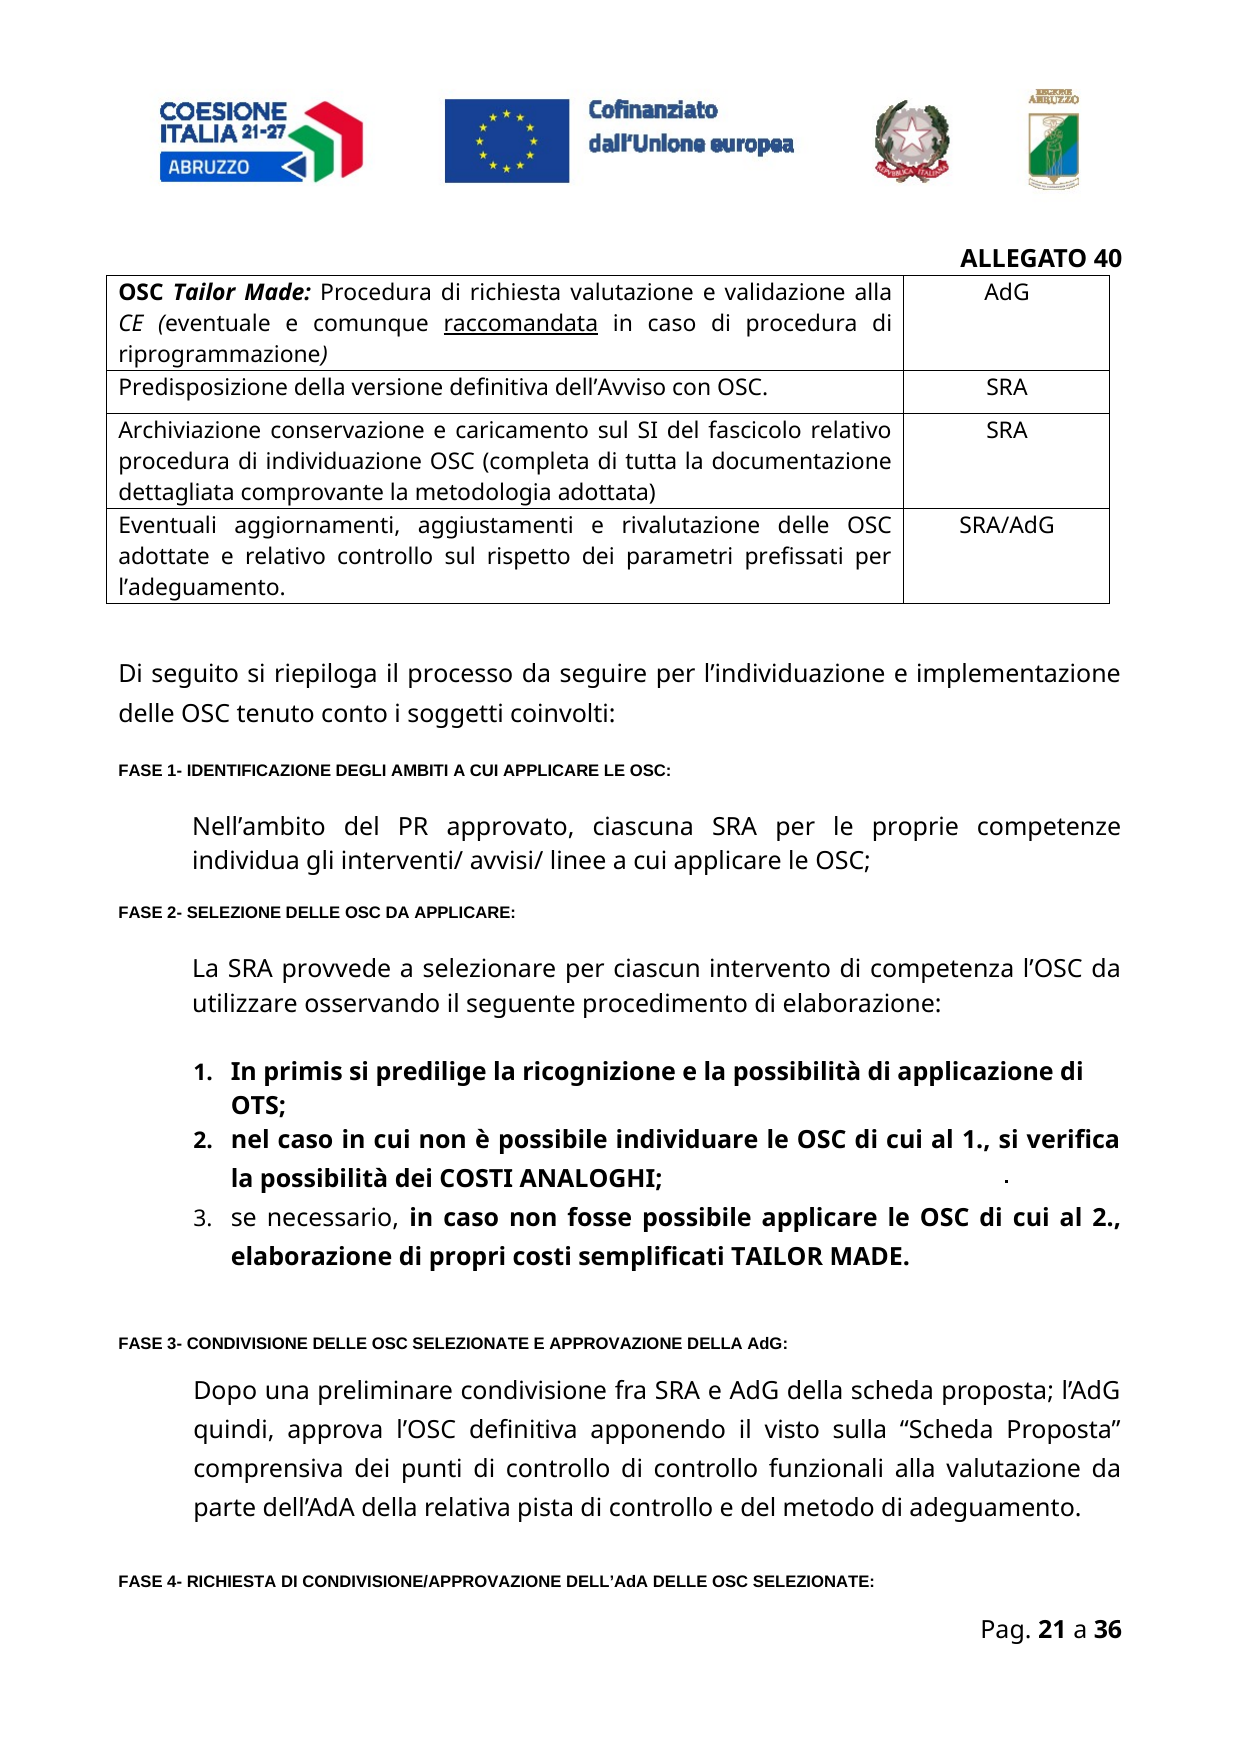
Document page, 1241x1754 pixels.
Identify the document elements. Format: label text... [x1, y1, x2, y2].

text FASE 2- SELEZIONE DELLE OSC DA APPLICARE: [118, 903, 1122, 922]
table_cell Archiviazione conservazione e caricamento sul SI del fascicolo relativo procedura di individuazione OSC (completa di tutta la documentazione dettagliata comprovante la metodologia adottata) [107, 414, 903, 508]
table_cell AdG [904, 276, 1109, 369]
list nel caso in cui non è possibile individuare le OSC di cui al 1., si verifica la possibilità dei COSTI ANALOGHI; [193, 1121, 1122, 1195]
table_cell SRA [904, 414, 1109, 508]
text La SRA provvede a selezionare per ciascun intervento di competenza l’OSC da utilizzare osservando il seguente procedimento di elaborazione: [192, 951, 1122, 1019]
list se necessario, in caso non fosse possibile applicare le OSC di cui al 2., elaborazione di propri costi semplificati TAILOR MADE. [193, 1200, 1122, 1273]
picture [118, 73, 1123, 207]
text FASE 1- IDENTIFICAZIONE DEGLI AMBITI A CUI APPLICARE LE OSC: [118, 761, 1122, 780]
list In primis si predilige la ricognizione e la possibilità di applicazione di OTS; [193, 1053, 1122, 1121]
text FASE 4- RICHIESTA DI CONDIVISIONE/APPROVAZIONE DELL’AdA DELLE OSC SELEZIONATE: [118, 1572, 1122, 1591]
text Di seguito si riepiloga il processo da seguire per l’individuazione e implementazione delle OSC tenuto conto i soggetti coinvolti: [118, 656, 1122, 729]
table_cell SRA/AdG [904, 509, 1109, 602]
text Nell’ambito del PR approvato, ciascuna SRA per le proprie competenze individua gli interventi/ avvisi/ linee a cui applicare le OSC; [192, 809, 1122, 877]
list Dopo una preliminare condivisione fra SRA e AdG della scheda proposta; l’AdG quindi, approva l’OSC definitiva apponendo il visto sulla “Scheda Proposta” comprensiva dei punti di controllo di controllo funzionali alla valutazione da parte dell’AdA della relativa pista di controllo e del metodo di adeguamento. [193, 1372, 1122, 1524]
text FASE 3- CONDIVISIONE DELLE OSC SELEZIONATE E APPROVAZIONE DELLA AdG: [118, 1334, 1122, 1353]
table_cell SRA [904, 371, 1109, 413]
table_cell Predisposizione della versione definitiva dell’Avviso con OSC. [107, 371, 903, 413]
table_cell Eventuali aggiornamenti, aggiustamenti e rivalutazione delle OSC adottate e relativo controllo sul rispetto dei parametri prefissati per l’adeguamento. [107, 509, 903, 602]
table_cell OSC Tailor Made: Procedura di richiesta valutazione e validazione alla CE (eventuale e comunque raccomandata in caso di procedura di riprogrammazione) [107, 276, 903, 369]
